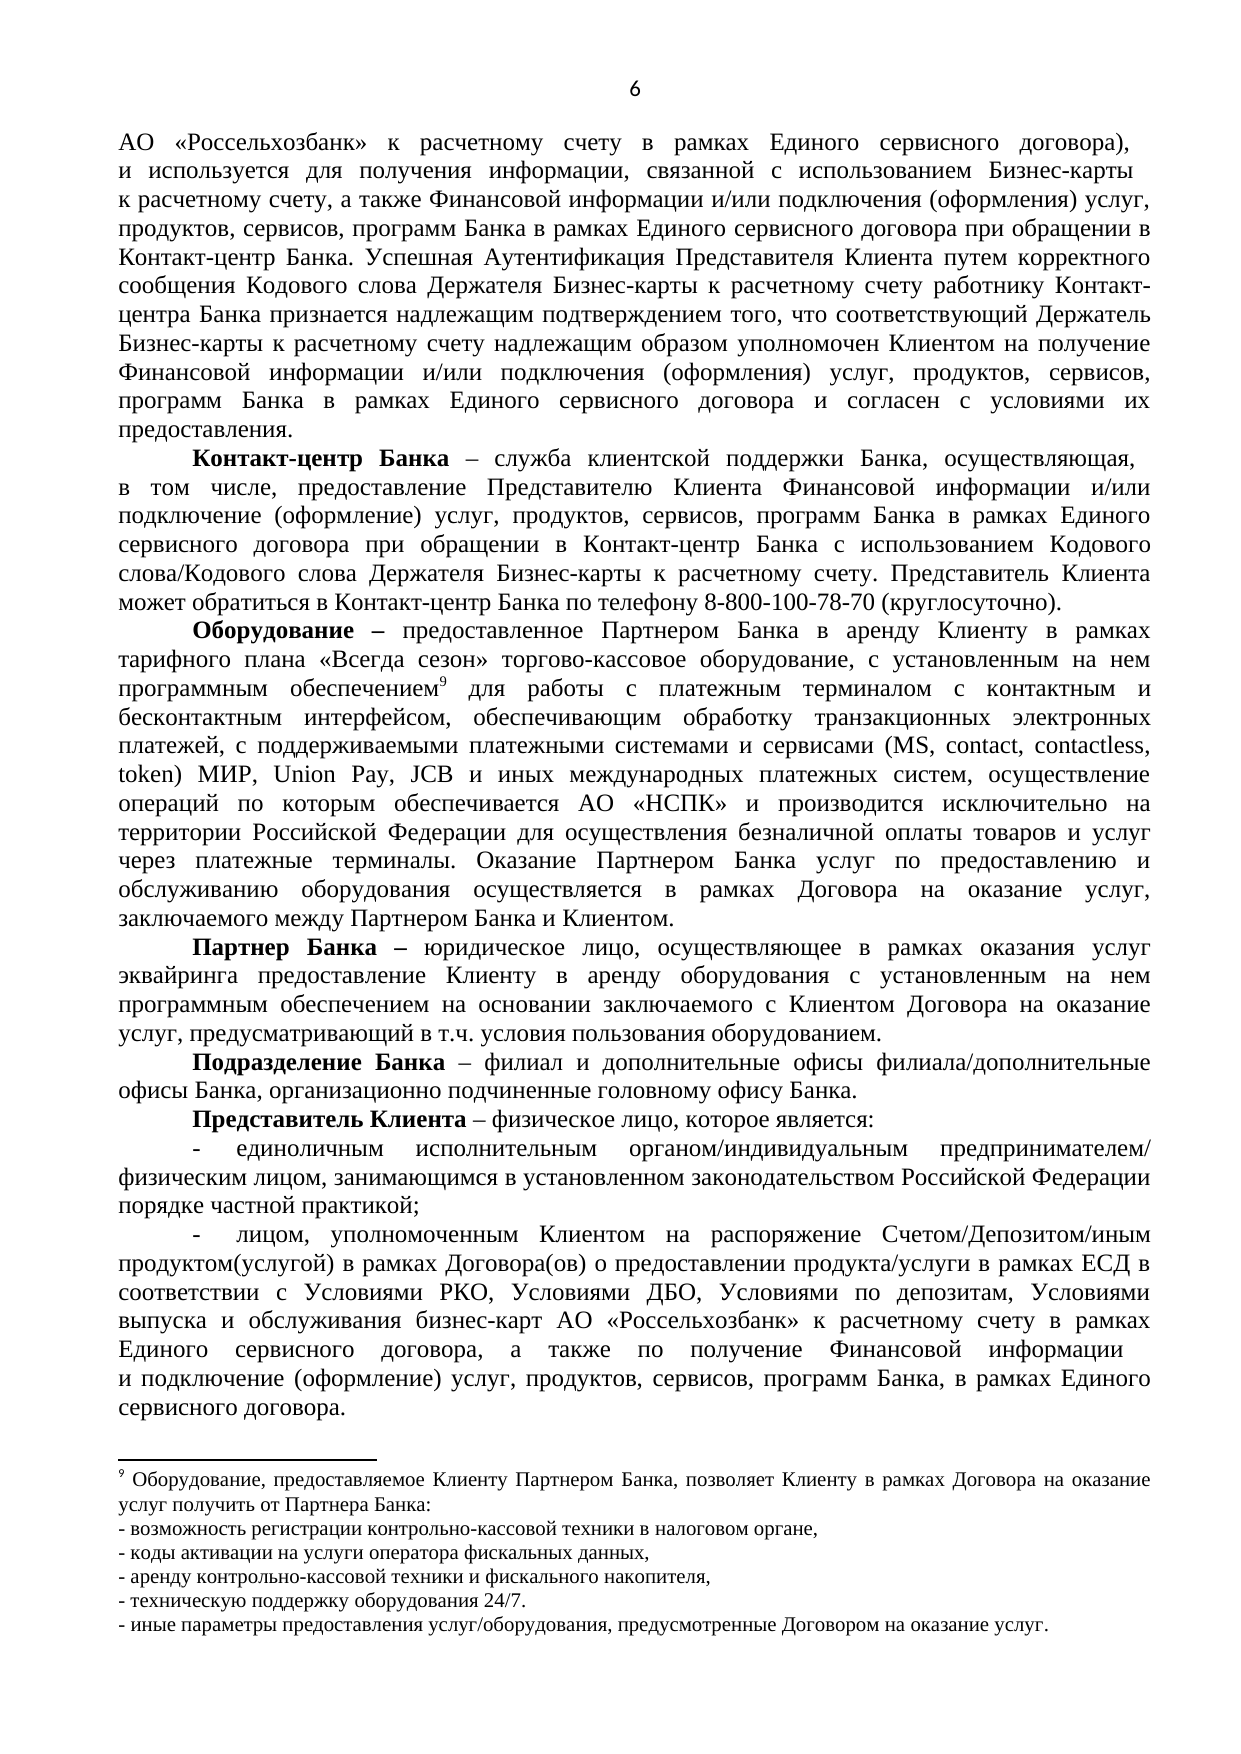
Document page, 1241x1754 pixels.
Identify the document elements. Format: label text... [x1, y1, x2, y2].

text Подразделение Банка – филиал и дополнительные офисы филиала/дополнительные офисы Банка, организационно подчиненные головному офису Банка. [118, 1047, 1152, 1104]
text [118, 127, 1152, 443]
list единоличным исполнительным органом/индивидуальным предпринимателем/ физическим лицом, занимающимся в установленном законодательством Российской Федерации порядке частной практикой; [118, 1133, 1152, 1219]
text - лицом, уполномоченным Клиентом на распоряжение Счетом/Депозитом/иным продуктом(услугой) в рамках Договора(ов) о предоставлении продукта/услуги в рамках ЕСД в соответствии с Условиями РКО, Условиями ДБО, Условиями по депозитам, Условиями выпуска и обслуживания бизнес-карт АО «Россельхозбанк» к расчетному счету в рамках Единого сервисного договора, а также по получение Финансовой информации и подключение (оформление) услуг, продуктов, сервисов, программ Банка, в рамках Единого сервисного договора. [118, 1219, 1152, 1420]
text Оборудование – предоставленное Партнером Банка в аренду Клиенту в рамках тарифного плана «Всегда сезон» торгово-кассовое оборудование, с установленным на нем программным обеспечением для работы с платежным терминалом с контактным и бесконтактным интерфейсом, обеспечивающим обработку транзакционных электронных платежей, с поддерживаемыми платежными системами и сервисами (MS, contact, contactless, token) МИР, Union Pay, JCB и иных международных платежных систем, осуществление операций по которым обеспечивается АО «НСПК» и производится исключительно на территории Российской Федерации для осуществления безналичной оплаты товаров и услуг через платежные терминалы. Оказание Партнером Банка услуг по предоставлению и обслуживанию оборудования осуществляется в рамках Договора на оказание услуг, заключаемого между Партнером Банка и Клиентом. [118, 615, 1152, 932]
text Представитель Клиента – физическое лицо, которое является: [118, 1104, 1152, 1133]
text Контакт-центр Банка – служба клиентской поддержки Банка, осуществляющая, в том числе, предоставление Представителю Клиента Финансовой информации и/или подключение (оформление) услуг, продуктов, сервисов, программ Банка в рамках Единого сервисного договора при обращении в Контакт-центр Банка с использованием Кодового слова/Кодового слова Держателя Бизнес-карты к расчетному счету. Представитель Клиента может обратиться в Контакт-центр Банка по телефону 8-800-100-78-70 (круглосуточно). [118, 443, 1152, 615]
text Партнер Банка – юридическое лицо, осуществляющее в рамках оказания услуг эквайринга предоставление Клиенту в аренду оборудования с установленным на нем программным обеспечением на основании заключаемого с Клиентом Договора на оказание услуг, предусматривающий в т.ч. условия пользования оборудованием. [118, 932, 1152, 1047]
